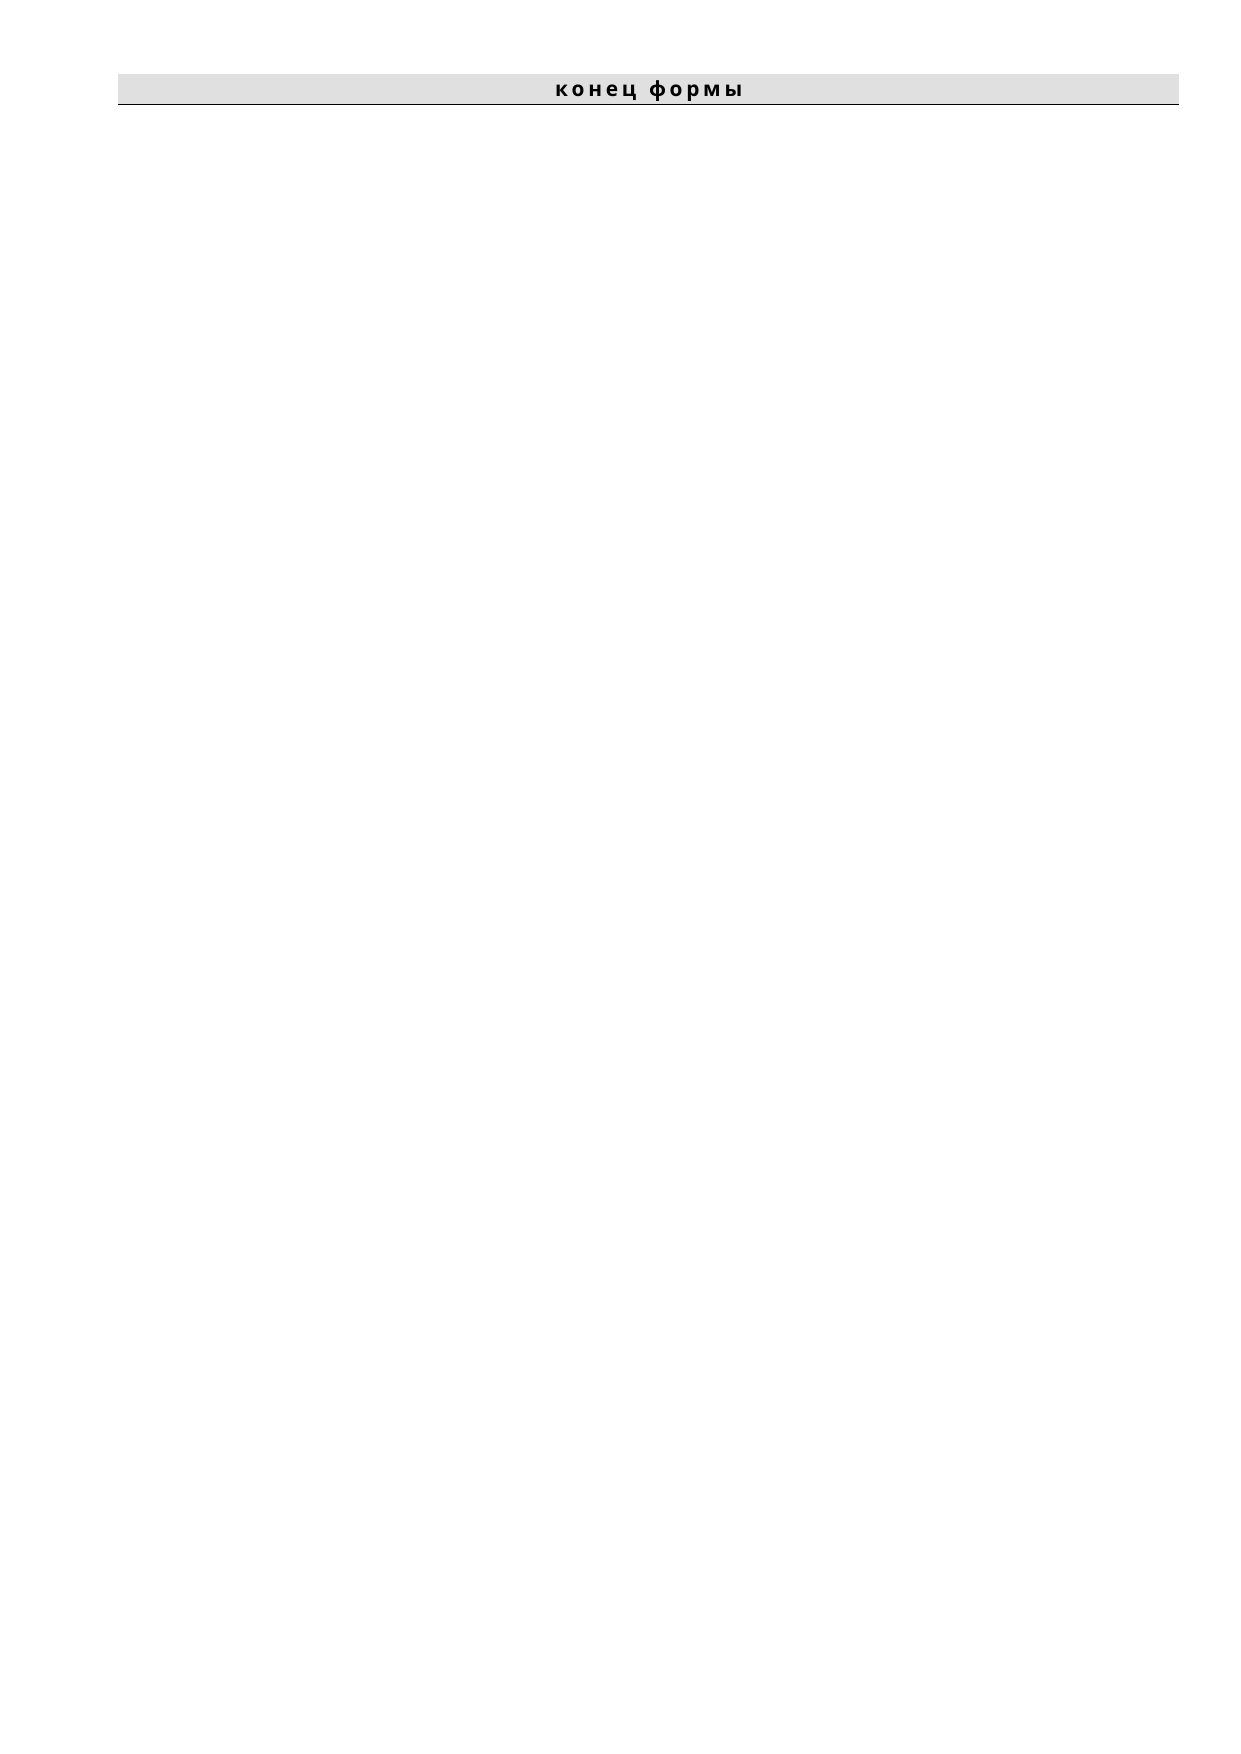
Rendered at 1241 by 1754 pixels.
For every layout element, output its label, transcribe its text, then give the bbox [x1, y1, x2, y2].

text конец формы [118, 74, 1179, 104]
